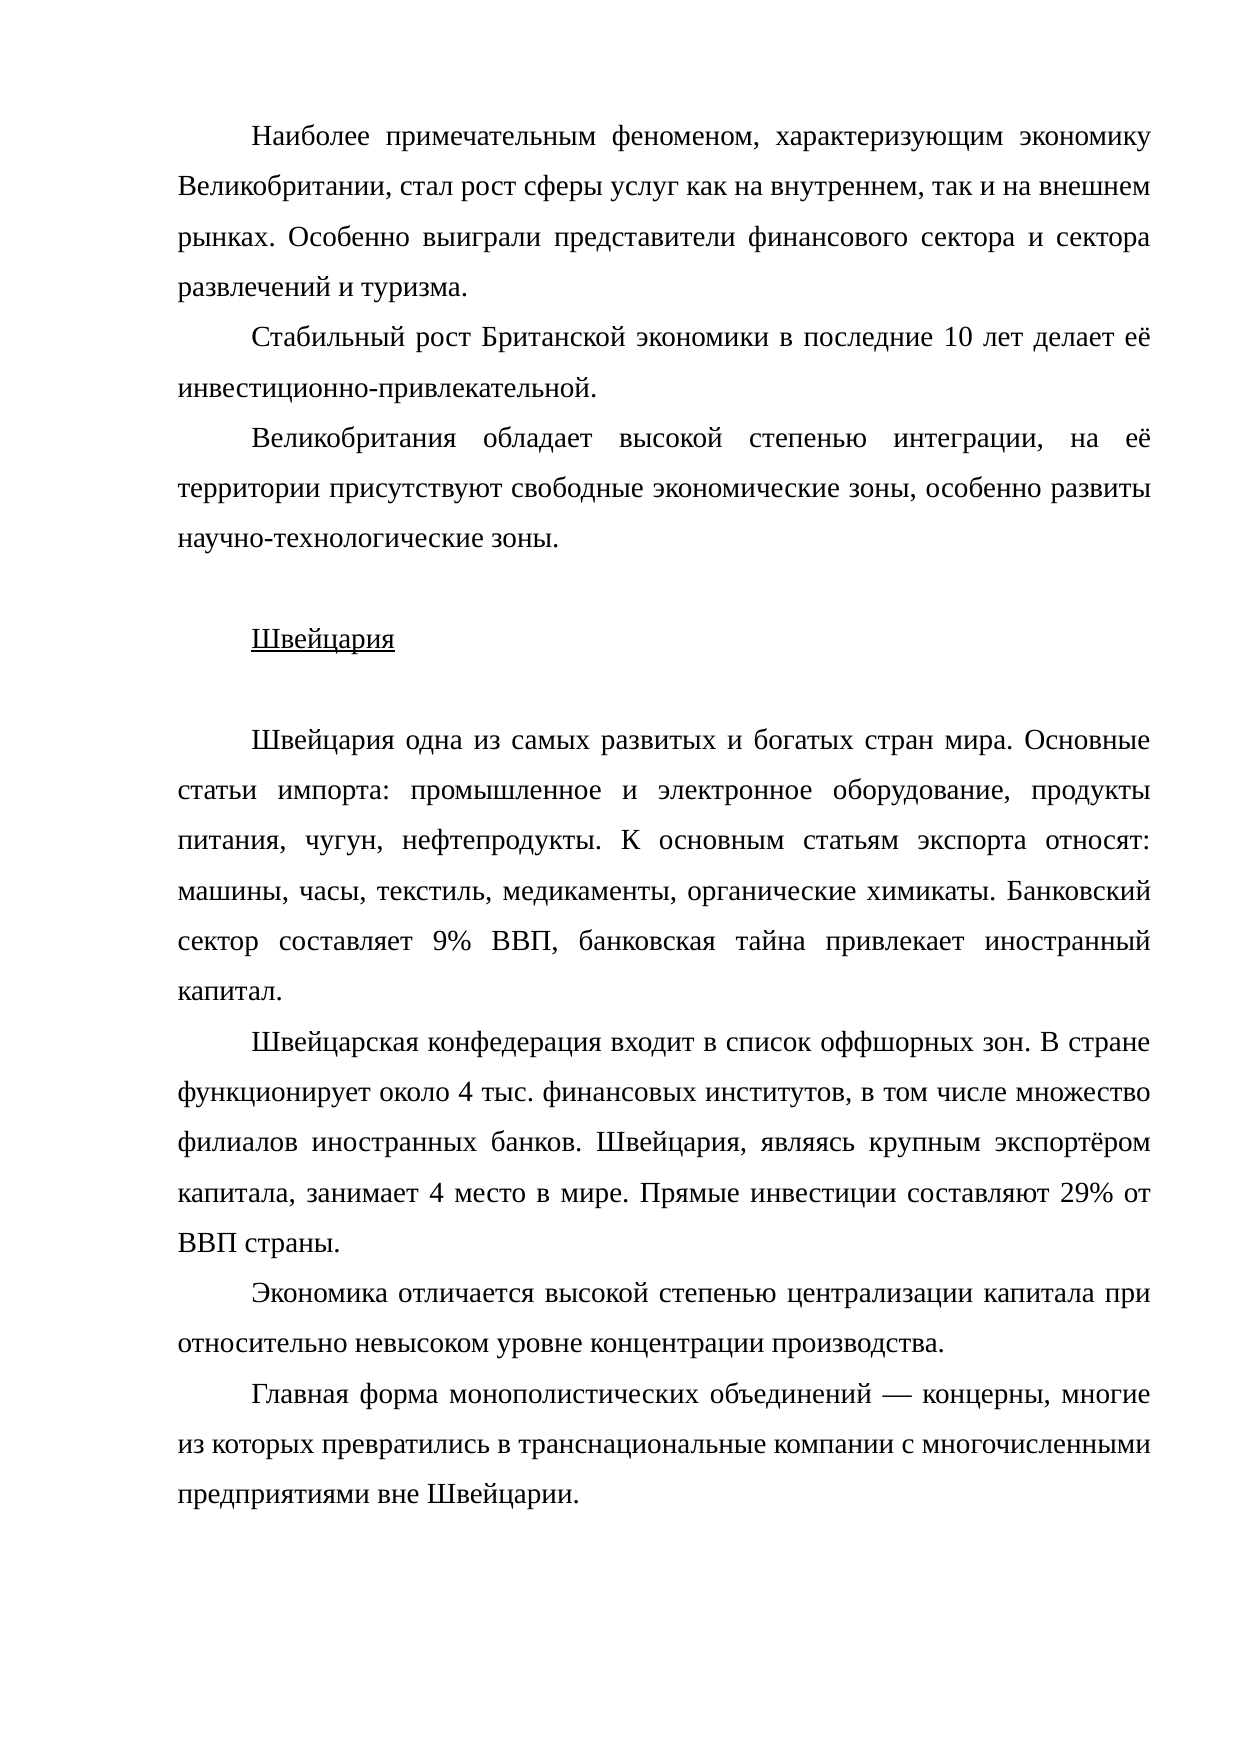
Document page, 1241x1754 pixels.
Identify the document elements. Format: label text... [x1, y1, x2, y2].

text Швейцарская конфедерация входит в список оффшорных зон. В стране функционирует около 4 тыс. финансовых институтов, в том числе множество филиалов иностранных банков. Швейцария, являясь крупным экспортёром капитала, занимает 4 место в мире. Прямые инвестиции составляют 29% от ВВП страны. [177, 1024, 1152, 1258]
text Великобритания обладает высокой степенью интеграции, на её территории присутствуют свободные экономические зоны, особенно развиты научно-технологические зоны. [177, 420, 1152, 554]
text Экономика отличается высокой степенью централизации капитала при относительно невысоком уровне концентрации производства. [177, 1275, 1152, 1359]
text Стабильный рост Британской экономики в последние 10 лет делает её инвестиционно-привлекательной. [177, 319, 1152, 403]
text Главная форма монополистических объединений — концерны, многие из которых превратились в транснациональные компании с многочисленными предприятиями вне Швейцарии. [177, 1376, 1152, 1510]
text Наиболее примечательным феноменом, характеризующим экономику Великобритании, стал рост сферы услуг как на внутреннем, так и на внешнем рынках. Особенно выиграли представители финансового сектора и сектора развлечений и туризма. [177, 118, 1152, 303]
text Швейцария [177, 621, 1152, 655]
text Швейцария одна из самых развитых и богатых стран мира. Основные статьи импорта: промышленное и электронное оборудование, продукты питания, чугун, нефтепродукты. К основным статьям экспорта относят: машины, часы, текстиль, медикаменты, органические химикаты. Банковский сектор составляет 9% ВВП, банковская тайна привлекает иностранный капитал. [177, 722, 1152, 1007]
